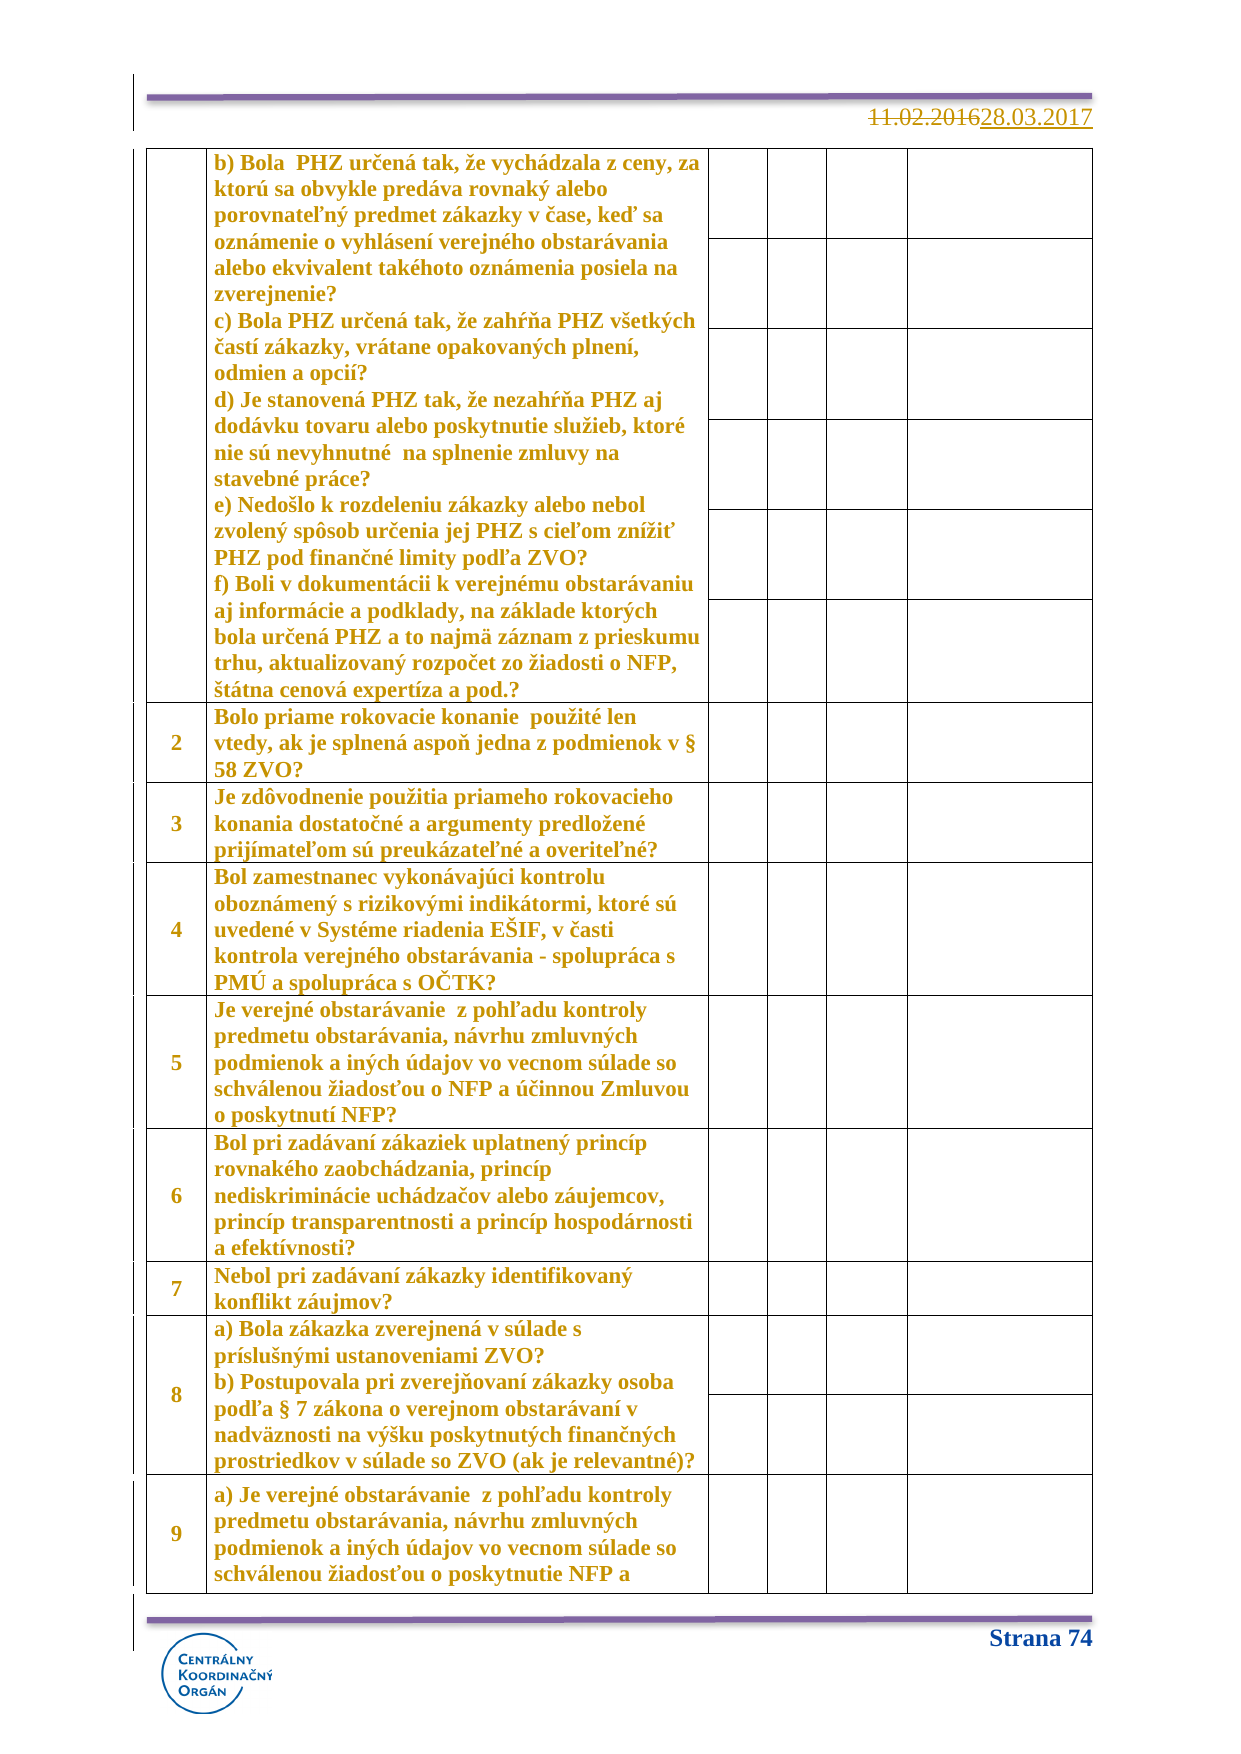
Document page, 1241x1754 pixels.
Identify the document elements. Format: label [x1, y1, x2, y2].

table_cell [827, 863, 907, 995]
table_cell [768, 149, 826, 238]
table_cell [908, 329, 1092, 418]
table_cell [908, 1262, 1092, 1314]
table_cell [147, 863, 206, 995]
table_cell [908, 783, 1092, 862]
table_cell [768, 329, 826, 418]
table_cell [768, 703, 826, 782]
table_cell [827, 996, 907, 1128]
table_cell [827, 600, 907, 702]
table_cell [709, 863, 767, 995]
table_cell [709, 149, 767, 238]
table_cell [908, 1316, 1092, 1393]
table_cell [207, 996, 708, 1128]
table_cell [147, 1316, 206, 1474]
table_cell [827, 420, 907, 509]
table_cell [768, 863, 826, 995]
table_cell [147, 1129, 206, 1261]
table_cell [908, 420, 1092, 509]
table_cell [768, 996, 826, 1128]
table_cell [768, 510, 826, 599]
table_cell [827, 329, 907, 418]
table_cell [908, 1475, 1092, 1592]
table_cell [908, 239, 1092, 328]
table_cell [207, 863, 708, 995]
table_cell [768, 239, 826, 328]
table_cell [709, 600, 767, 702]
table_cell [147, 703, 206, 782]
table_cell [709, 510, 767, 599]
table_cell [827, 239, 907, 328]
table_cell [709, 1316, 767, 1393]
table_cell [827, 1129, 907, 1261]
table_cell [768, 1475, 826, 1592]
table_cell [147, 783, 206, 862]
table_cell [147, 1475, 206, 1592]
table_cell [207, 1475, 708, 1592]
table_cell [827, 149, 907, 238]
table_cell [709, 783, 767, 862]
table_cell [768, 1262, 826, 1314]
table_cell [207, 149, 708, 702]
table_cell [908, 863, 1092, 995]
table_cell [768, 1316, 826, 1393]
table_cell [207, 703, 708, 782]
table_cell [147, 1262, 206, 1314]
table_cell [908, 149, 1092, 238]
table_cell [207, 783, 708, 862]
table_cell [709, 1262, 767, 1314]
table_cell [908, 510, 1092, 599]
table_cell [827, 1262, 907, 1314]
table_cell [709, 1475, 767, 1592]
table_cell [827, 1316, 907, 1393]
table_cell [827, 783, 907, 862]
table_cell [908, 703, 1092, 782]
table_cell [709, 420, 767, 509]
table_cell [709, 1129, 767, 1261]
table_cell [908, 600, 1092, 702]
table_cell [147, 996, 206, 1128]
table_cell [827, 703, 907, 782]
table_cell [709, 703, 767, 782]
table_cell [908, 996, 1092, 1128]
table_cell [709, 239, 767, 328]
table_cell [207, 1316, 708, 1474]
picture [159, 1631, 272, 1713]
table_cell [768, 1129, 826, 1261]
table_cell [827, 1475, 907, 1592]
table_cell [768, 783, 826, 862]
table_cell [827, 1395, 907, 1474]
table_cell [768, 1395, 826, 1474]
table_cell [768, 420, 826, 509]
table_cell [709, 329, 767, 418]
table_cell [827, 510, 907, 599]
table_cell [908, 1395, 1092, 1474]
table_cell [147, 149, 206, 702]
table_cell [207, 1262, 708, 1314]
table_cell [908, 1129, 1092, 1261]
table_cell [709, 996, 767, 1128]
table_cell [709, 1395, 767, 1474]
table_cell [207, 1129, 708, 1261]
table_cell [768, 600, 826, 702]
